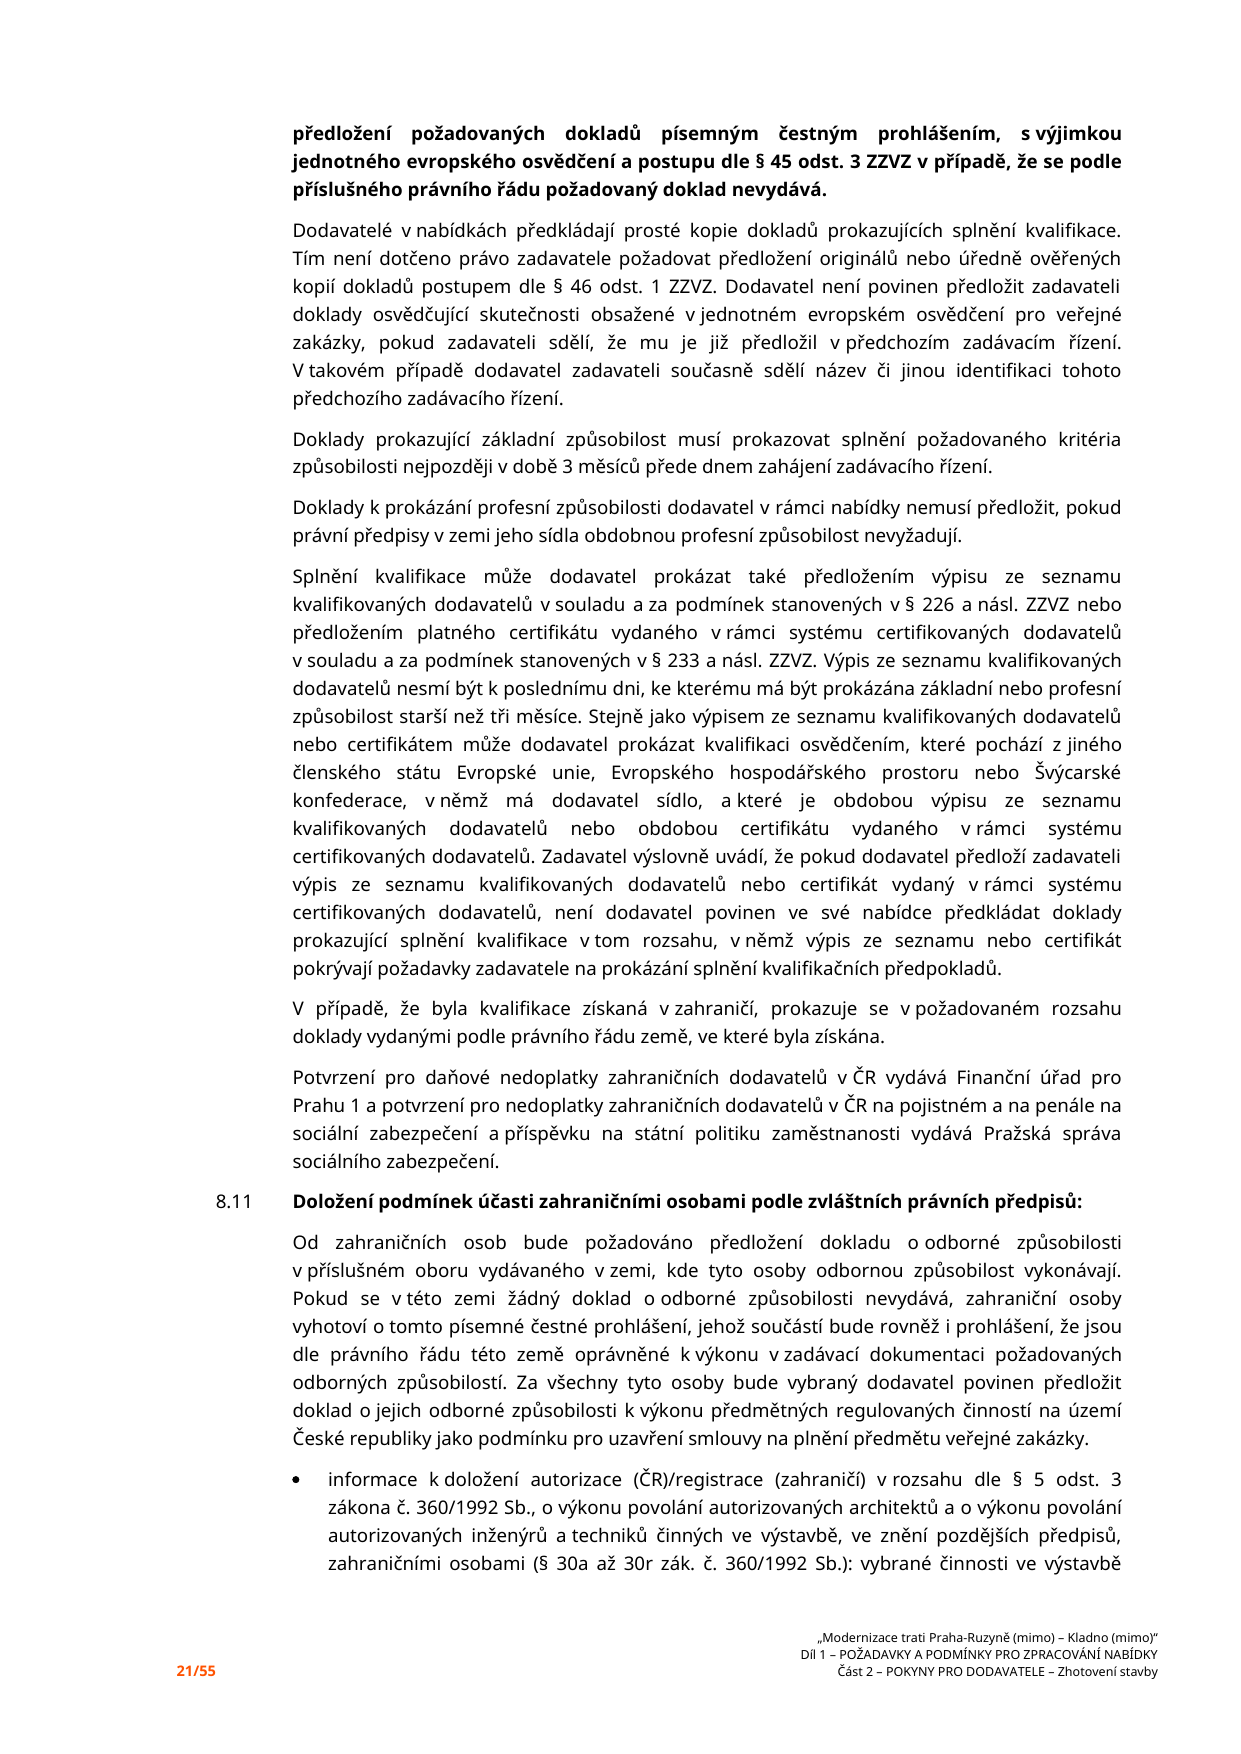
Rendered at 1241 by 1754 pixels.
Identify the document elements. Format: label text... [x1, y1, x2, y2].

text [292, 121, 1122, 202]
text Doklady prokazující základní způsobilost musí prokazovat splnění požadovaného kritéria způsobilosti nejpozději v době 3 měsíců přede dnem zahájení zadávacího řízení. [292, 426, 1122, 479]
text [292, 1466, 1122, 1576]
text Doklady k prokázání profesní způsobilosti dodavatel v rámci nabídky nemusí předložit, pokud právní předpisy v zemi jeho sídla obdobnou profesní způsobilost nevyžadují. [292, 494, 1122, 548]
text V případě, že byla kvalifikace získaná v zahraničí, prokazuje se v požadovaném rozsahu doklady vydanými podle právního řádu země, ve které byla získána. [292, 996, 1122, 1049]
text Doložení podmínek účasti zahraničními osobami podle zvláštních právních předpisů: [216, 1189, 1122, 1214]
text Dodavatelé v nabídkách předkládají prosté kopie dokladů prokazujících splnění kvalifikace. Tím není dotčeno právo zadavatele požadovat předložení originálů nebo úředně ověřených kopií dokladů postupem dle § 46 odst. 1 ZZVZ. Dodavatel není povinen předložit zadavateli doklady osvědčující skutečnosti obsažené v jednotném evropském osvědčení pro veřejné zakázky, pokud zadavateli sdělí, že mu je již předložil v předchozím zadávacím řízení. V takovém případě dodavatel zadavateli současně sdělí název či jinou identifikaci tohoto předchozího zadávacího řízení. [292, 217, 1122, 411]
text Splnění kvalifikace může dodavatel prokázat také předložením výpisu ze seznamu kvalifikovaných dodavatelů v souladu a za podmínek stanovených v § 226 a násl. ZZVZ nebo předložením platného certifikátu vydaného v rámci systému certifikovaných dodavatelů v souladu a za podmínek stanovených v § 233 a násl. ZZVZ. Výpis ze seznamu kvalifikovaných dodavatelů nesmí být k poslednímu dni, ke kterému má být prokázána základní nebo profesní způsobilost starší než tři měsíce. Stejně jako výpisem ze seznamu kvalifikovaných dodavatelů nebo certifikátem může dodavatel prokázat kvalifikaci osvědčením, které pochází z jiného členského státu Evropské unie, Evropského hospodářského prostoru nebo Švýcarské konfederace, v němž má dodavatel sídlo, a které je obdobou výpisu ze seznamu kvalifikovaných dodavatelů nebo obdobou certifikátu vydaného v rámci systému certifikovaných dodavatelů. Zadavatel výslovně uvádí, že pokud dodavatel předloží zadavateli výpis ze seznamu kvalifikovaných dodavatelů nebo certifikát vydaný v rámci systému certifikovaných dodavatelů, není dodavatel povinen ve své nabídce předkládat doklady prokazující splnění kvalifikace v tom rozsahu, v němž výpis ze seznamu nebo certifikát pokrývají požadavky zadavatele na prokázání splnění kvalifikačních předpokladů. [292, 563, 1122, 981]
text Potvrzení pro daňové nedoplatky zahraničních dodavatelů v ČR vydává Finanční úřad pro Prahu 1 a potvrzení pro nedoplatky zahraničních dodavatelů v ČR na pojistném a na penále na sociální zabezpečení a příspěvku na státní politiku zaměstnanosti vydává Pražská správa sociálního zabezpečení. [292, 1064, 1122, 1174]
text Od zahraničních osob bude požadováno předložení dokladu o odborné způsobilosti v příslušném oboru vydávaného v zemi, kde tyto osoby odbornou způsobilost vykonávají. Pokud se v této zemi žádný doklad o odborné způsobilosti nevydává, zahraniční osoby vyhotoví o tomto písemné čestné prohlášení, jehož součástí bude rovněž i prohlášení, že jsou dle právního řádu této země oprávněné k výkonu v zadávací dokumentaci požadovaných odborných způsobilostí. Za všechny tyto osoby bude vybraný dodavatel povinen předložit doklad o jejich odborné způsobilosti k výkonu předmětných regulovaných činností na území České republiky jako podmínku pro uzavření smlouvy na plnění předmětu veřejné zakázky. [292, 1229, 1122, 1451]
